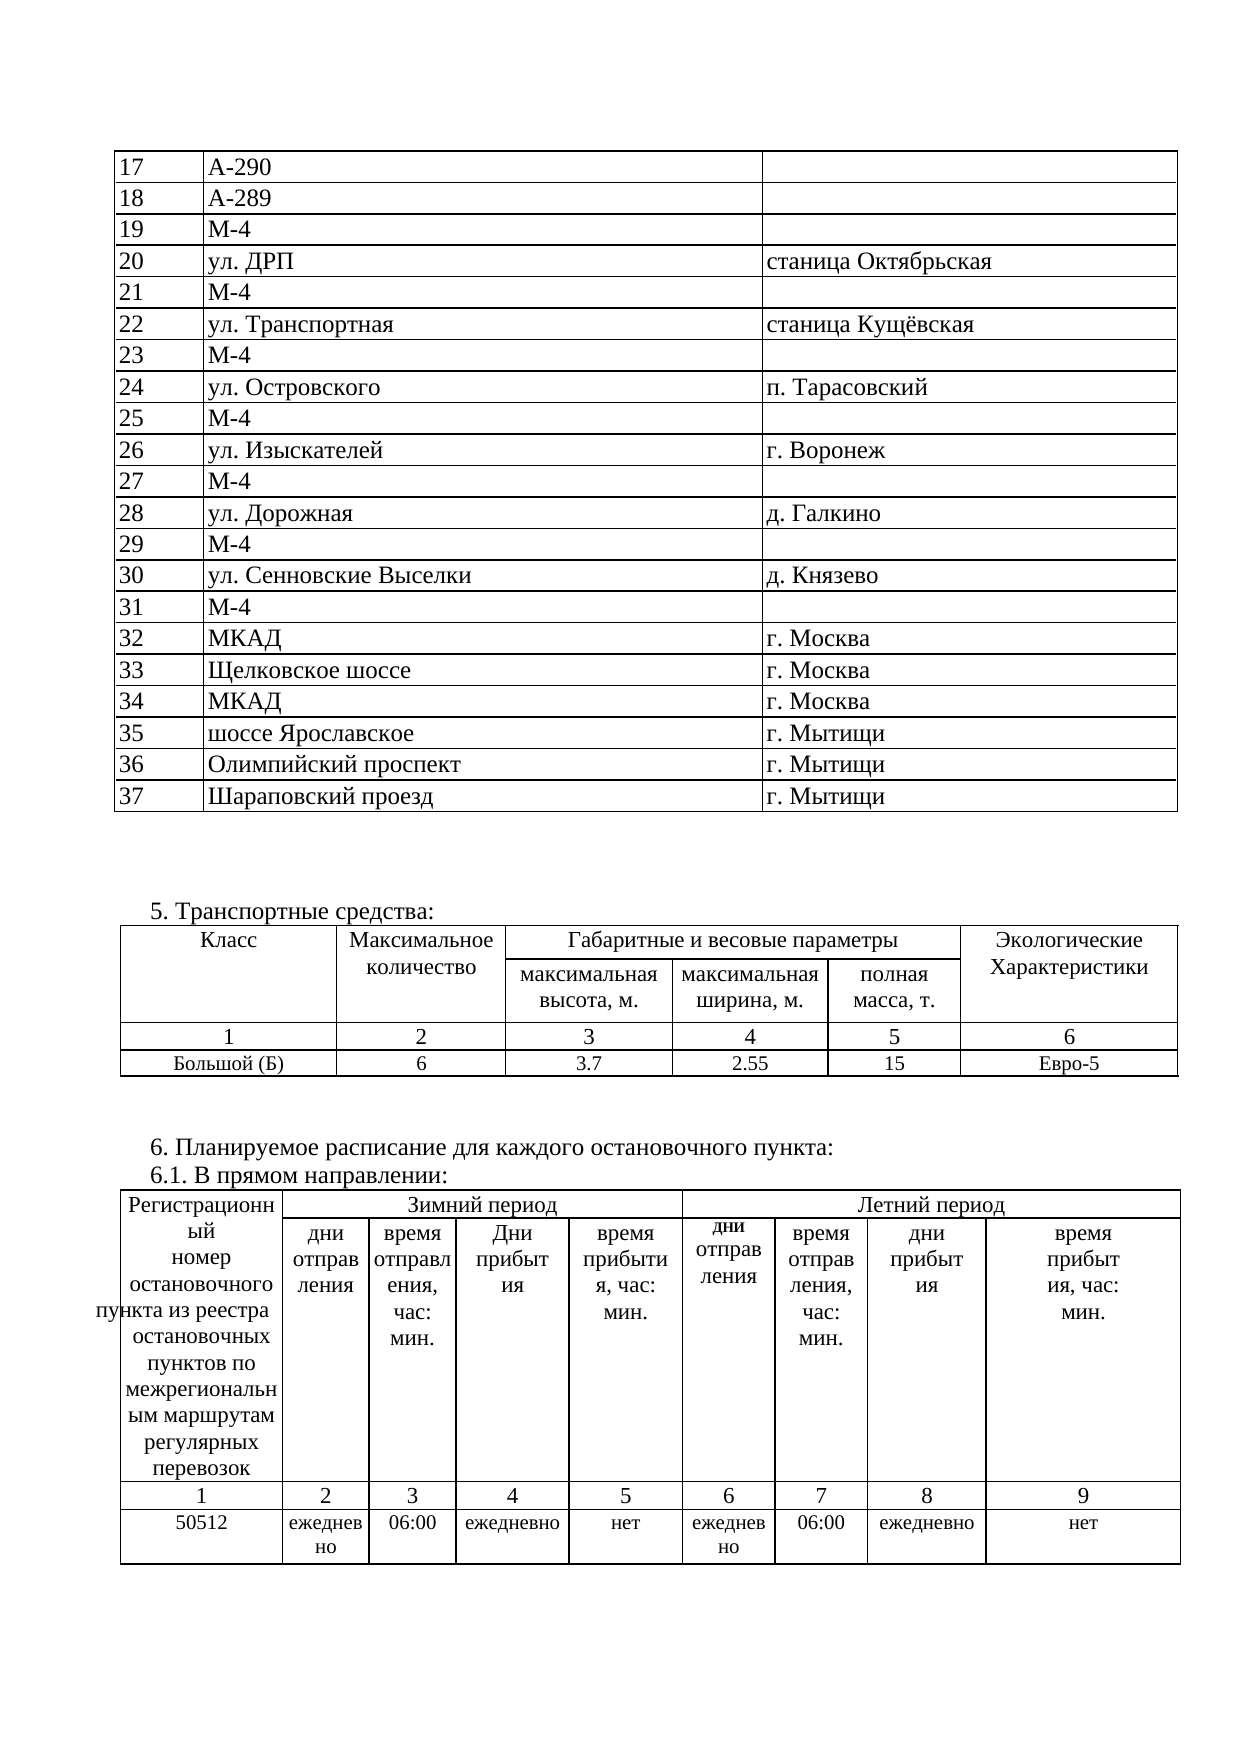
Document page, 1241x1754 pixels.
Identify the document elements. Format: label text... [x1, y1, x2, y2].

table_cell дни отправ ления [283, 1219, 368, 1481]
table_cell 6 [683, 1482, 774, 1508]
table_cell 3 [506, 1023, 672, 1049]
table_cell [763, 152, 1177, 181]
table_cell станица Кущёвская [763, 307, 1177, 339]
table_cell 18 [115, 183, 203, 213]
table_cell 1 [121, 1023, 336, 1049]
table_cell 29 [115, 529, 203, 559]
table_cell 5 [570, 1482, 682, 1508]
table_cell 2 [337, 1023, 505, 1049]
table_cell время отправл ения, час: мин. [370, 1219, 455, 1481]
table_cell шоссе Ярославское [204, 718, 762, 748]
table_cell время прибыт ия, час: мин. [987, 1219, 1180, 1481]
table_cell М-4 [204, 592, 762, 622]
table_cell 4 [673, 1023, 827, 1049]
table_cell ул. ДРП [204, 246, 762, 276]
table_cell 2 [283, 1482, 368, 1508]
table_cell ул. Дорожная [204, 498, 762, 527]
table_cell М-4 [204, 277, 762, 307]
table_cell ДНИ отправ ления [683, 1219, 774, 1481]
table_cell ежедневно [457, 1510, 568, 1563]
table_cell МКАД [204, 623, 762, 653]
table_cell дни прибыт ия [868, 1219, 985, 1481]
table_cell [763, 590, 1177, 622]
table_cell [763, 402, 1177, 433]
table_cell ул. Островского [204, 372, 762, 402]
table_cell Дни прибыт ия [457, 1219, 568, 1481]
table_cell п. Тарасовский [763, 370, 1177, 402]
table_cell М-4 [204, 466, 762, 496]
table_cell [763, 181, 1177, 213]
table_cell [763, 276, 1177, 307]
table_cell 06:00 [776, 1510, 867, 1563]
table_cell А-289 [204, 183, 762, 213]
table_cell г. Воронеж [763, 433, 1177, 464]
table_cell полная масса, т. [829, 960, 960, 1021]
table_cell 15 [829, 1051, 960, 1075]
table_cell 34 [115, 686, 203, 716]
table_cell 3.7 [506, 1051, 672, 1075]
table_cell 17 [115, 152, 203, 181]
text 5. Транспортные средства: [150, 896, 1090, 925]
table_header Экологические Характеристики [961, 926, 1177, 1021]
table_cell МКАД [204, 686, 762, 716]
table_cell 20 [115, 245, 203, 276]
table_header Зимний период [283, 1191, 682, 1217]
text 6.1. В прямом направлении: [150, 1160, 1090, 1189]
table_header Класс [121, 926, 336, 1021]
table_cell 5 [829, 1023, 960, 1049]
table_cell ул. Изыскателей [204, 435, 762, 464]
table_cell станица Октябрьская [763, 244, 1177, 276]
table_cell 30 [115, 560, 203, 590]
table_cell [763, 213, 1177, 244]
table_cell д. Галкино [763, 496, 1177, 527]
table_cell 6 [961, 1023, 1177, 1049]
table_cell М-4 [204, 529, 762, 559]
table_cell 36 [115, 749, 203, 779]
table_header Максимальное количество [337, 926, 505, 1021]
table_cell [763, 528, 1177, 559]
table_cell время отправ ления, час: мин. [776, 1219, 867, 1481]
table_cell 9 [987, 1482, 1180, 1508]
table_cell 50512 [121, 1510, 282, 1563]
table_cell 32 [115, 623, 203, 653]
table_header Габаритные и весовые параметры [506, 926, 960, 958]
table_cell ул. Сенновские Выселки [204, 561, 762, 590]
table_cell 8 [868, 1482, 985, 1508]
table_cell 19 [115, 214, 203, 244]
table_cell г. Мытищи [763, 716, 1177, 748]
table_cell ежедневно [683, 1510, 774, 1563]
table_cell 24 [115, 371, 203, 402]
table_cell 28 [115, 497, 203, 527]
table_cell 33 [115, 654, 203, 685]
table_cell 06:00 [370, 1510, 455, 1563]
table_cell Щелковское шоссе [204, 655, 762, 685]
table_cell 31 [115, 591, 203, 622]
table_cell г. Москва [763, 622, 1177, 653]
table_cell г. Москва [763, 685, 1177, 716]
table_cell нет [570, 1510, 682, 1563]
table_cell 3 [370, 1482, 455, 1508]
text 6. Планируемое расписание для каждого остановочного пункта: [150, 1132, 1090, 1160]
table_cell ул. Транспортная [204, 309, 762, 339]
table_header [121, 1191, 282, 1481]
table_cell г. Москва [763, 653, 1177, 685]
table_cell М-4 [204, 403, 762, 433]
table_cell 1 [121, 1482, 282, 1508]
table_cell максимальная высота, м. [506, 960, 672, 1021]
table_cell М-4 [204, 340, 762, 370]
table_cell 25 [115, 403, 203, 433]
table_cell максимальная ширина, м. [673, 960, 827, 1021]
table_cell Большой (Б) [121, 1051, 336, 1075]
table_cell 6 [337, 1051, 505, 1075]
table_cell 22 [115, 308, 203, 339]
table_cell 23 [115, 340, 203, 370]
table_cell г. Мытищи [763, 779, 1177, 811]
table_cell Евро-5 [961, 1051, 1177, 1075]
table_cell А-290 [204, 152, 762, 181]
table_cell 37 [115, 780, 203, 811]
table_cell время прибыти я, час: мин. [570, 1219, 682, 1481]
table_cell 2.55 [673, 1051, 827, 1075]
table_cell 7 [776, 1482, 867, 1508]
table_cell ежедневно [283, 1510, 368, 1563]
table_cell нет [987, 1510, 1180, 1563]
table_cell Олимпийский проспект [204, 749, 762, 779]
table_cell М-4 [204, 215, 762, 244]
table_cell г. Мытищи [763, 748, 1177, 779]
table_cell [763, 465, 1177, 496]
table_cell 35 [115, 717, 203, 748]
table_cell 26 [115, 434, 203, 464]
table_cell ежедневно [868, 1510, 985, 1563]
table_cell Шараповский проезд [204, 781, 762, 811]
table_cell 4 [457, 1482, 568, 1508]
table_cell д. Князево [763, 559, 1177, 590]
table_header Летний период [683, 1191, 1180, 1217]
table_cell [763, 339, 1177, 370]
table_cell 27 [115, 466, 203, 496]
table_cell 21 [115, 277, 203, 307]
